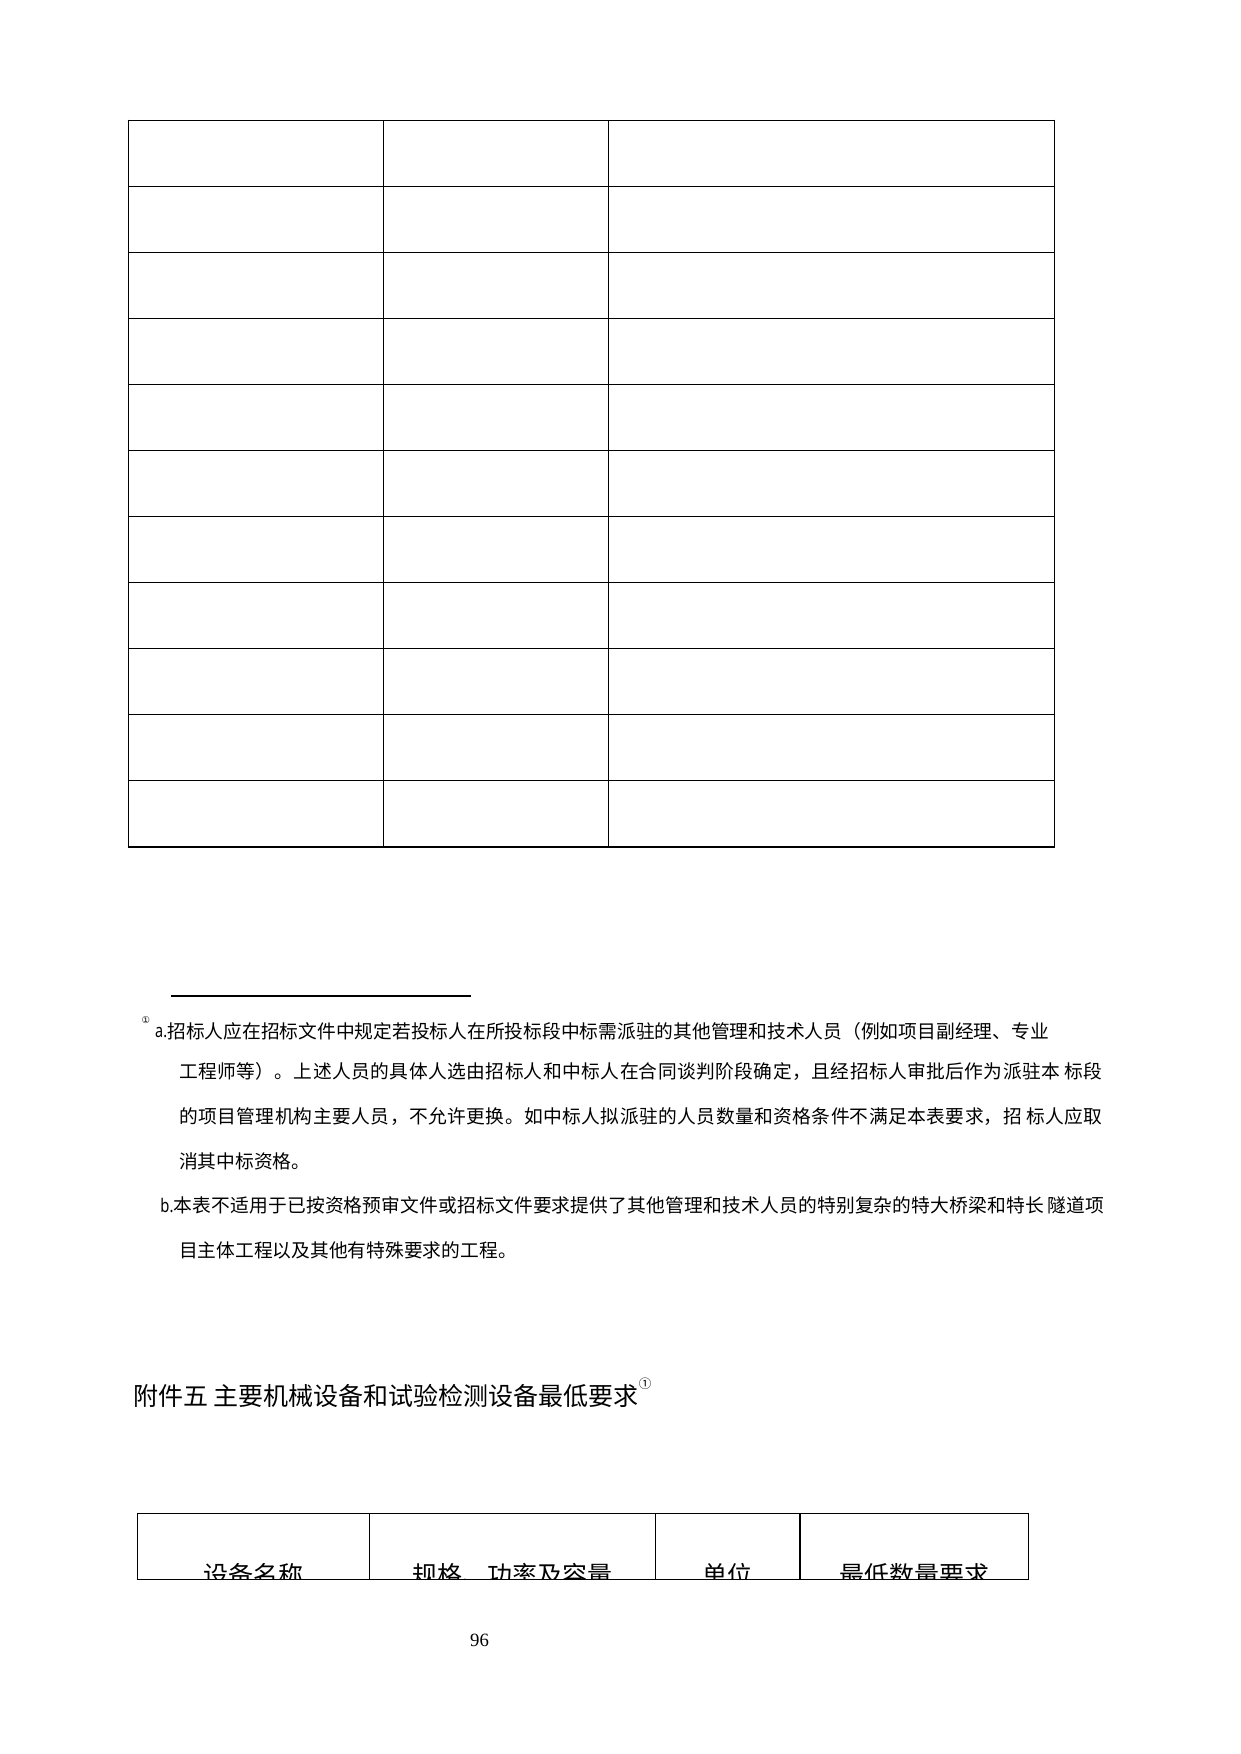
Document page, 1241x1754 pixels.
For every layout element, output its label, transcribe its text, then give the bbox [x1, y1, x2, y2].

table_cell [609, 121, 1054, 186]
table_cell [384, 583, 608, 648]
table_cell [384, 121, 608, 186]
table_cell [129, 121, 383, 186]
table_cell [384, 319, 608, 384]
table_cell [384, 253, 608, 318]
table_cell [129, 781, 383, 846]
table_cell [384, 517, 608, 582]
table_cell [129, 583, 383, 648]
table_header 单位 [656, 1514, 799, 1579]
table_cell [609, 319, 1054, 384]
table_cell [129, 451, 383, 516]
table_cell [609, 385, 1054, 450]
text b.本表不适用于已按资格预审文件或招标文件要求提供了其他管理和技术人员的特别复杂的特大桥梁和特长 隧道项目主体工程以及其他有特殊要求的工程。 [160, 1184, 1105, 1269]
table_header 最低数量要求 [801, 1514, 1028, 1579]
table_cell [384, 187, 608, 252]
table_cell [384, 385, 608, 450]
table_cell [609, 517, 1054, 582]
table_cell [129, 253, 383, 318]
table_cell [129, 715, 383, 780]
text 工程师等）。上述人员的具体人选由招标人和中标人在合同谈判阶段确定，且经招标人审批后作为派驻本 标段的项目管理机构主要人员，不允许更换。如中标人拟派驻的人员数量和资格条件不满足本表要求，招 标人应取消其中标资格。 [179, 1051, 1104, 1180]
table_header 设备名称 [138, 1514, 369, 1579]
table_cell [129, 187, 383, 252]
table_cell [609, 451, 1054, 516]
text ① a.招标人应在招标文件中规定若投标人在所投标段中标需派驻的其他管理和技术人员（例如项目副经理、专业 [141, 1008, 1124, 1047]
table_cell [384, 649, 608, 714]
text 附件五 主要机械设备和试验检测设备最低要求① [133, 1352, 1124, 1432]
table_cell [384, 781, 608, 846]
table_cell [384, 451, 608, 516]
table_cell [129, 385, 383, 450]
table_cell [609, 187, 1054, 252]
table_cell [609, 649, 1054, 714]
table_cell [129, 649, 383, 714]
table_cell [609, 253, 1054, 318]
table_cell [384, 715, 608, 780]
table_cell [129, 517, 383, 582]
table_header 规格、功率及容量 [370, 1514, 655, 1579]
table_cell [609, 715, 1054, 780]
table_cell [129, 319, 383, 384]
table_cell [609, 781, 1054, 846]
table_cell [609, 583, 1054, 648]
